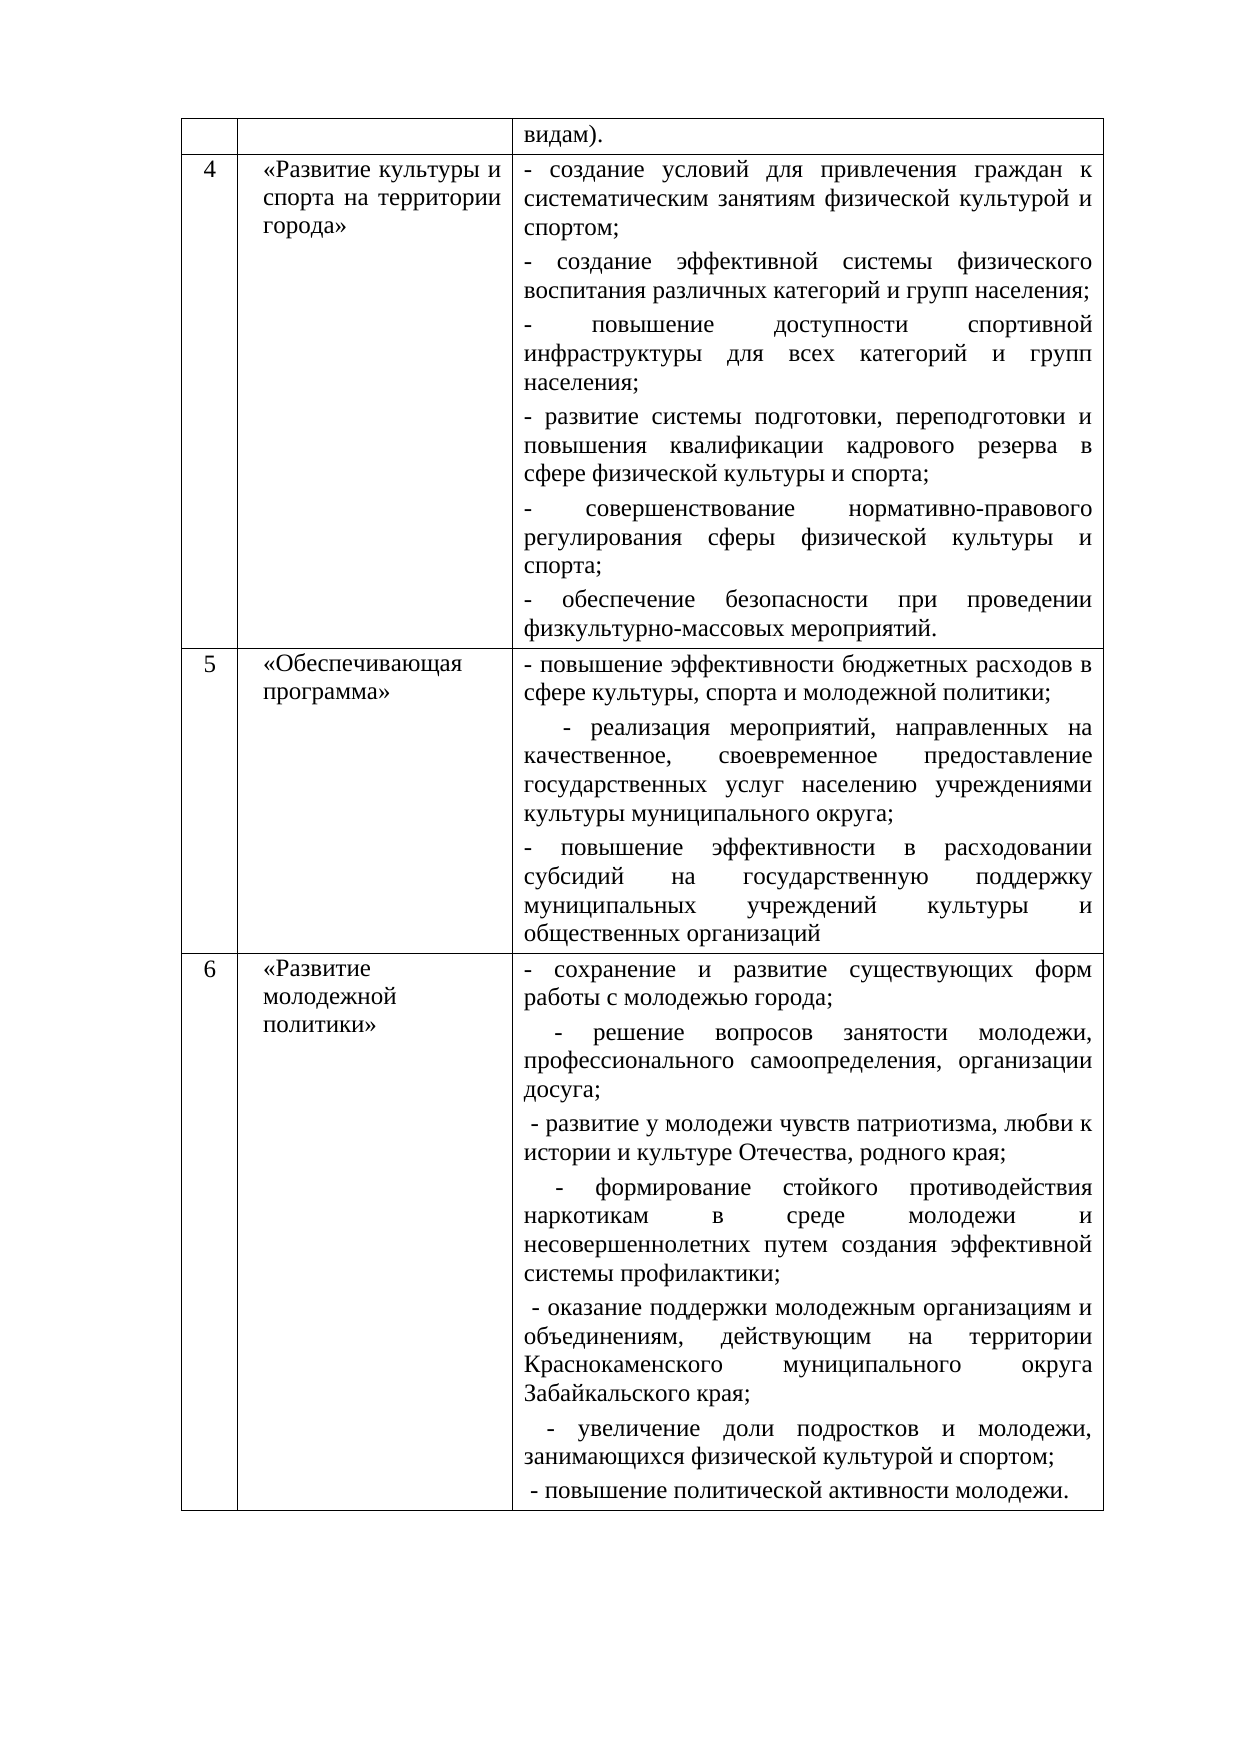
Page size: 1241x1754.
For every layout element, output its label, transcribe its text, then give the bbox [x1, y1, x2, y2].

table_cell «Развитие культуры и спорта на территории города» [238, 155, 512, 648]
table_cell 3 [182, 119, 237, 153]
table_cell - сохранение и развитие существующих форм работы с молодежью города; - решение вопросов занятости молодежи, профессионального самоопределения, организации досуга; - развитие у молодежи чувств патриотизма, любви к истории и культуре Отечества, родного края; - формирование стойкого противодействия наркотикам в среде молодежи и несовершеннолетних путем создания эффективной системы профилактики; - оказание поддержки молодежным организациям и объединениям, действующим на территории Краснокаменского муниципального округа Забайкальского края; - увеличение доли подростков и молодежи, занимающихся физической культурой и спортом; - повышение политической активности молодежи. [513, 954, 1103, 1510]
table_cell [238, 119, 512, 153]
table_cell «Развитие молодежной политики» [238, 954, 512, 1510]
table_cell - создание условий для привлечения граждан к систематическим занятиям физической культурой и спортом; - создание эффективной системы физического воспитания различных категорий и групп населения; - повышение доступности спортивной инфраструктуры для всех категорий и групп населения; - развитие системы подготовки, переподготовки и повышения квалификации кадрового резерва в сфере физической культуры и спорта; - совершенствование нормативно-правового регулирования сферы физической культуры и спорта; - обеспечение безопасности при проведении физкультурно-массовых мероприятий. [513, 155, 1103, 648]
table_cell 5 [182, 649, 237, 953]
table_cell «Обеспечивающая программа» [238, 649, 512, 953]
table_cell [513, 119, 1103, 153]
table_cell - повышение эффективности бюджетных расходов в сфере культуры, спорта и молодежной политики; - реализация мероприятий, направленных на качественное, своевременное предоставление государственных услуг населению учреждениями культуры муниципального округа; - повышение эффективности в расходовании субсидий на государственную поддержку муниципальных учреждений культуры и общественных организаций [513, 649, 1103, 953]
table_cell 4 [182, 155, 237, 648]
table_cell 6 [182, 954, 237, 1510]
